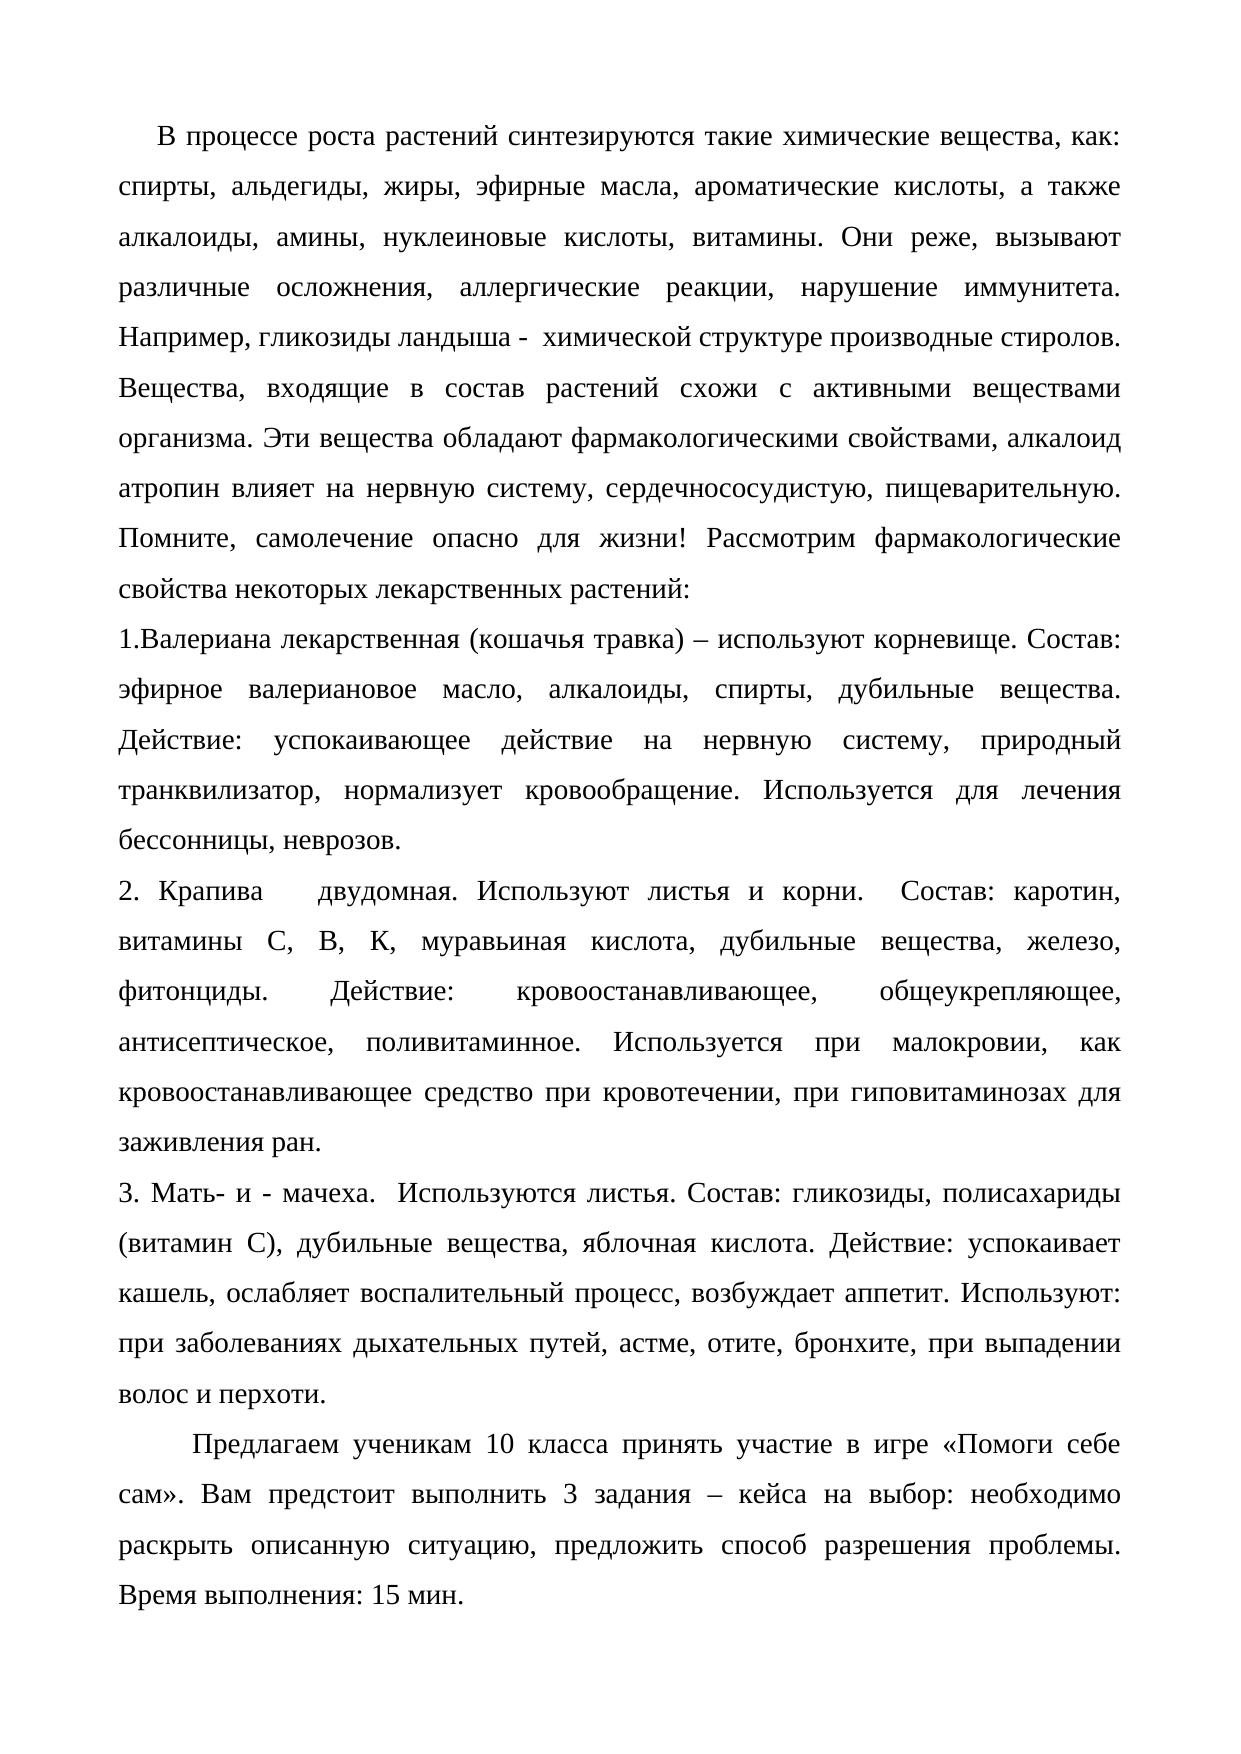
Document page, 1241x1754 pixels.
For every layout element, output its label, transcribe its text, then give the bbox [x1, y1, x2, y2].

text Предлагаем ученикам 10 класса принять участие в игре «Помоги себе сам». Вам предстоит выполнить 3 задания – кейса на выбор: необходимо раскрыть описанную ситуацию, предложить способ разрешения проблемы. Время выполнения: 15 мин. [118, 1426, 1122, 1611]
text 2. Крапива двудомная. Используют листья и корни. Состав: каротин, витамины С, В, К, муравьиная кислота, дубильные вещества, железо, фитонциды. Действие: кровоостанавливающее, общеукрепляющее, антисептическое, поливитаминное. Используется при малокровии, как кровоостанавливающее средство при кровотечении, при гиповитаминозах для заживления ран. [118, 873, 1122, 1158]
text 1.Валериана лекарственная (кошачья травка) – используют корневище. Состав: эфирное валериановое масло, алкалоиды, спирты, дубильные вещества. Действие: успокаивающее действие на нервную систему, природный транквилизатор, нормализует кровообращение. Используется для лечения бессонницы, неврозов. [118, 621, 1122, 856]
text В процессе роста растений синтезируются такие химические вещества, как: спирты, альдегиды, жиры, эфирные масла, ароматические кислоты, а также алкалоиды, амины, нуклеиновые кислоты, витамины. Они реже, вызывают различные осложнения, аллергические реакции, нарушение иммунитета. Например, гликозиды ландыша - химической структуре производные стиролов. Вещества, входящие в состав растений схожи с активными веществами организма. Эти вещества обладают фармакологическими свойствами, алкалоид атропин влияет на нервную систему, сердечнососудистую, пищеварительную. Помните, самолечение опасно для жизни! Рассмотрим фармакологические свойства некоторых лекарственных растений: [118, 118, 1122, 604]
text 3. Мать- и - мачеха. Используются листья. Состав: гликозиды, полисахариды (витамин С), дубильные вещества, яблочная кислота. Действие: успокаивает кашель, ослабляет воспалительный процесс, возбуждает аппетит. Используют: при заболеваниях дыхательных путей, астме, отите, бронхите, при выпадении волос и перхоти. [118, 1175, 1122, 1409]
